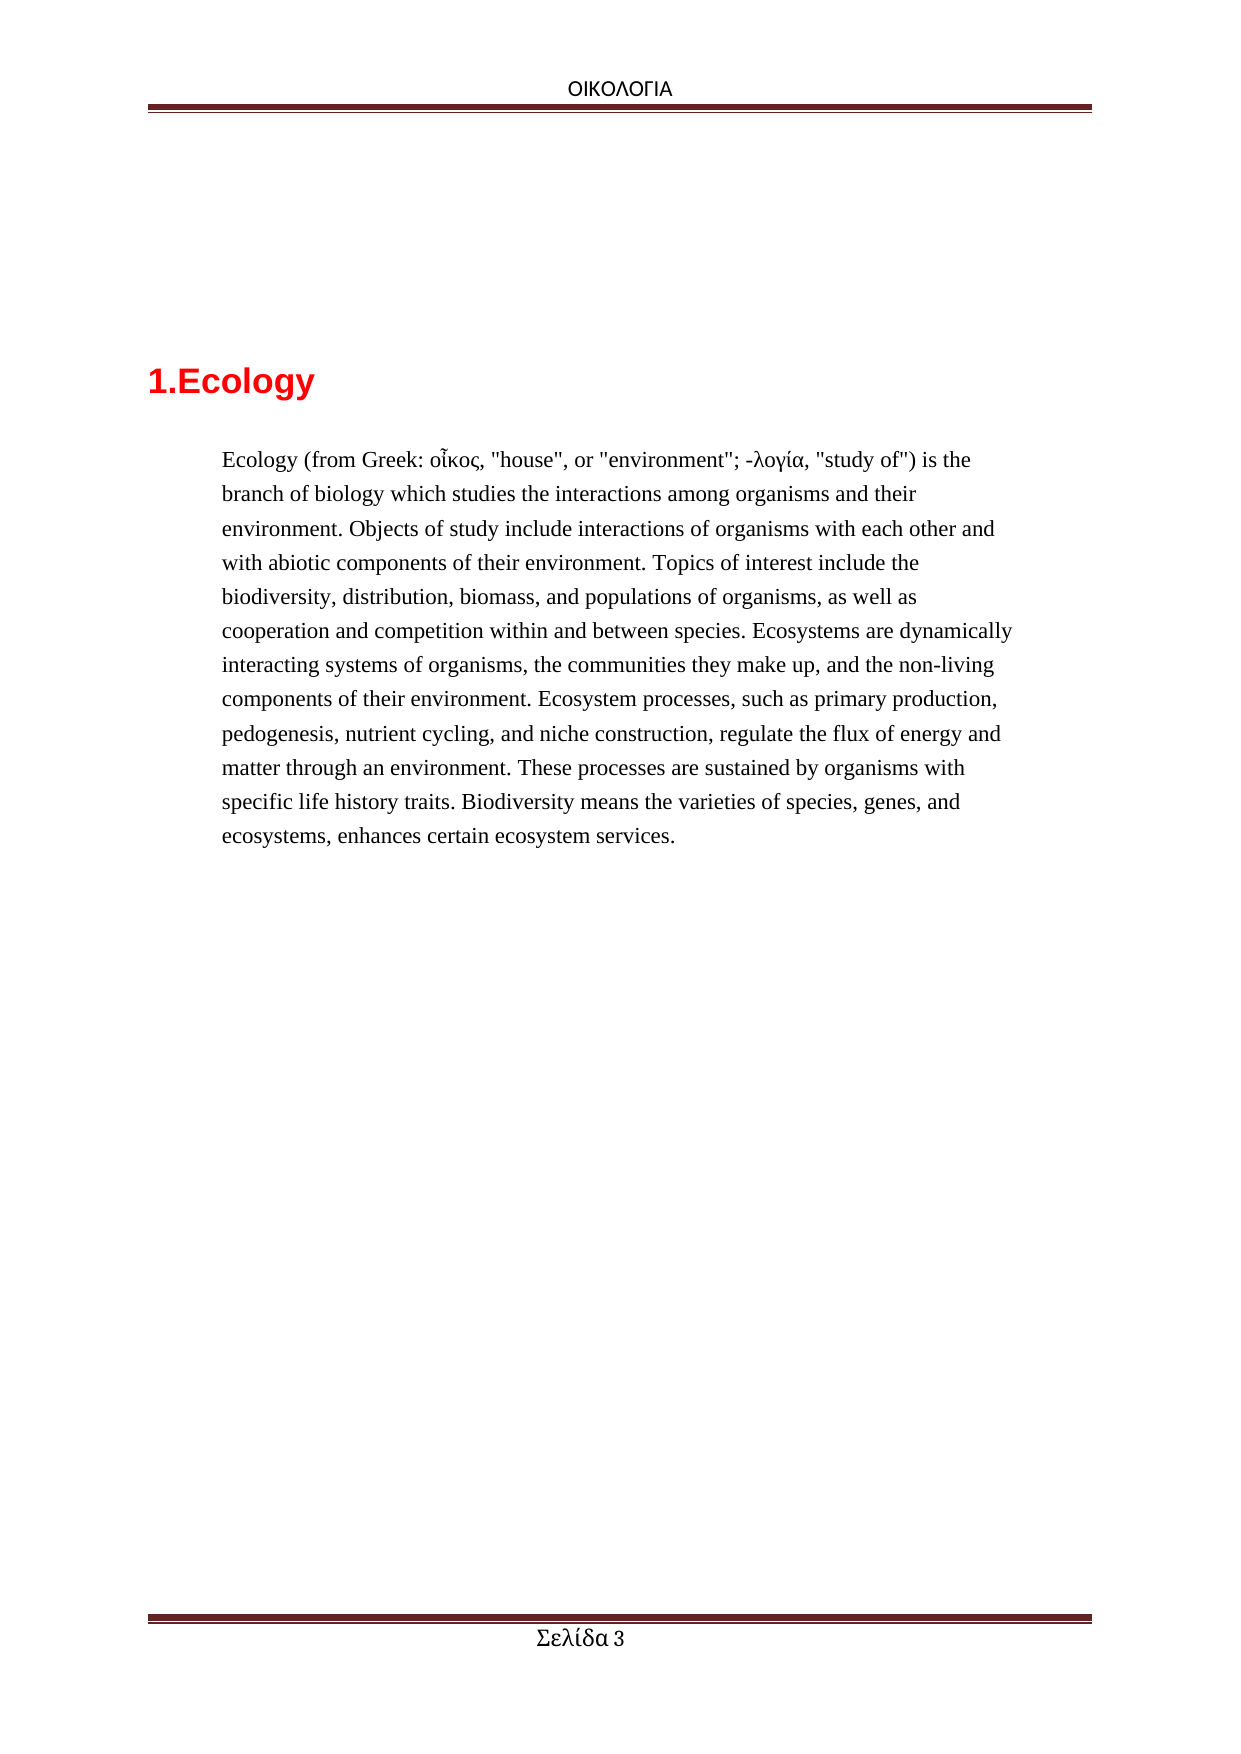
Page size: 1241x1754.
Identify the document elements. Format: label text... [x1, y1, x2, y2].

subtitle 1.Ecology [148, 360, 1092, 401]
text Ecology (from Greek: οἶκος, "house", or "environment"; -λογία, "study of") is the branch of biology which studies the interactions among organisms and their environment. Objects of study include interactions of organisms with each other and with abiotic components of their environment. Topics of interest include the biodiversity, distribution, biomass, and populations of organisms, as well as cooperation and competition within and between species. Ecosystems are dynamically interacting systems of organisms, the communities they make up, and the non-living components of their environment. Ecosystem processes, such as primary production, pedogenesis, nutrient cycling, and niche construction, regulate the flux of energy and matter through an environment. These processes are sustained by organisms with specific life history traits. Biodiversity means the varieties of species, genes, and ecosystems, enhances certain ecosystem services. [222, 446, 1019, 848]
